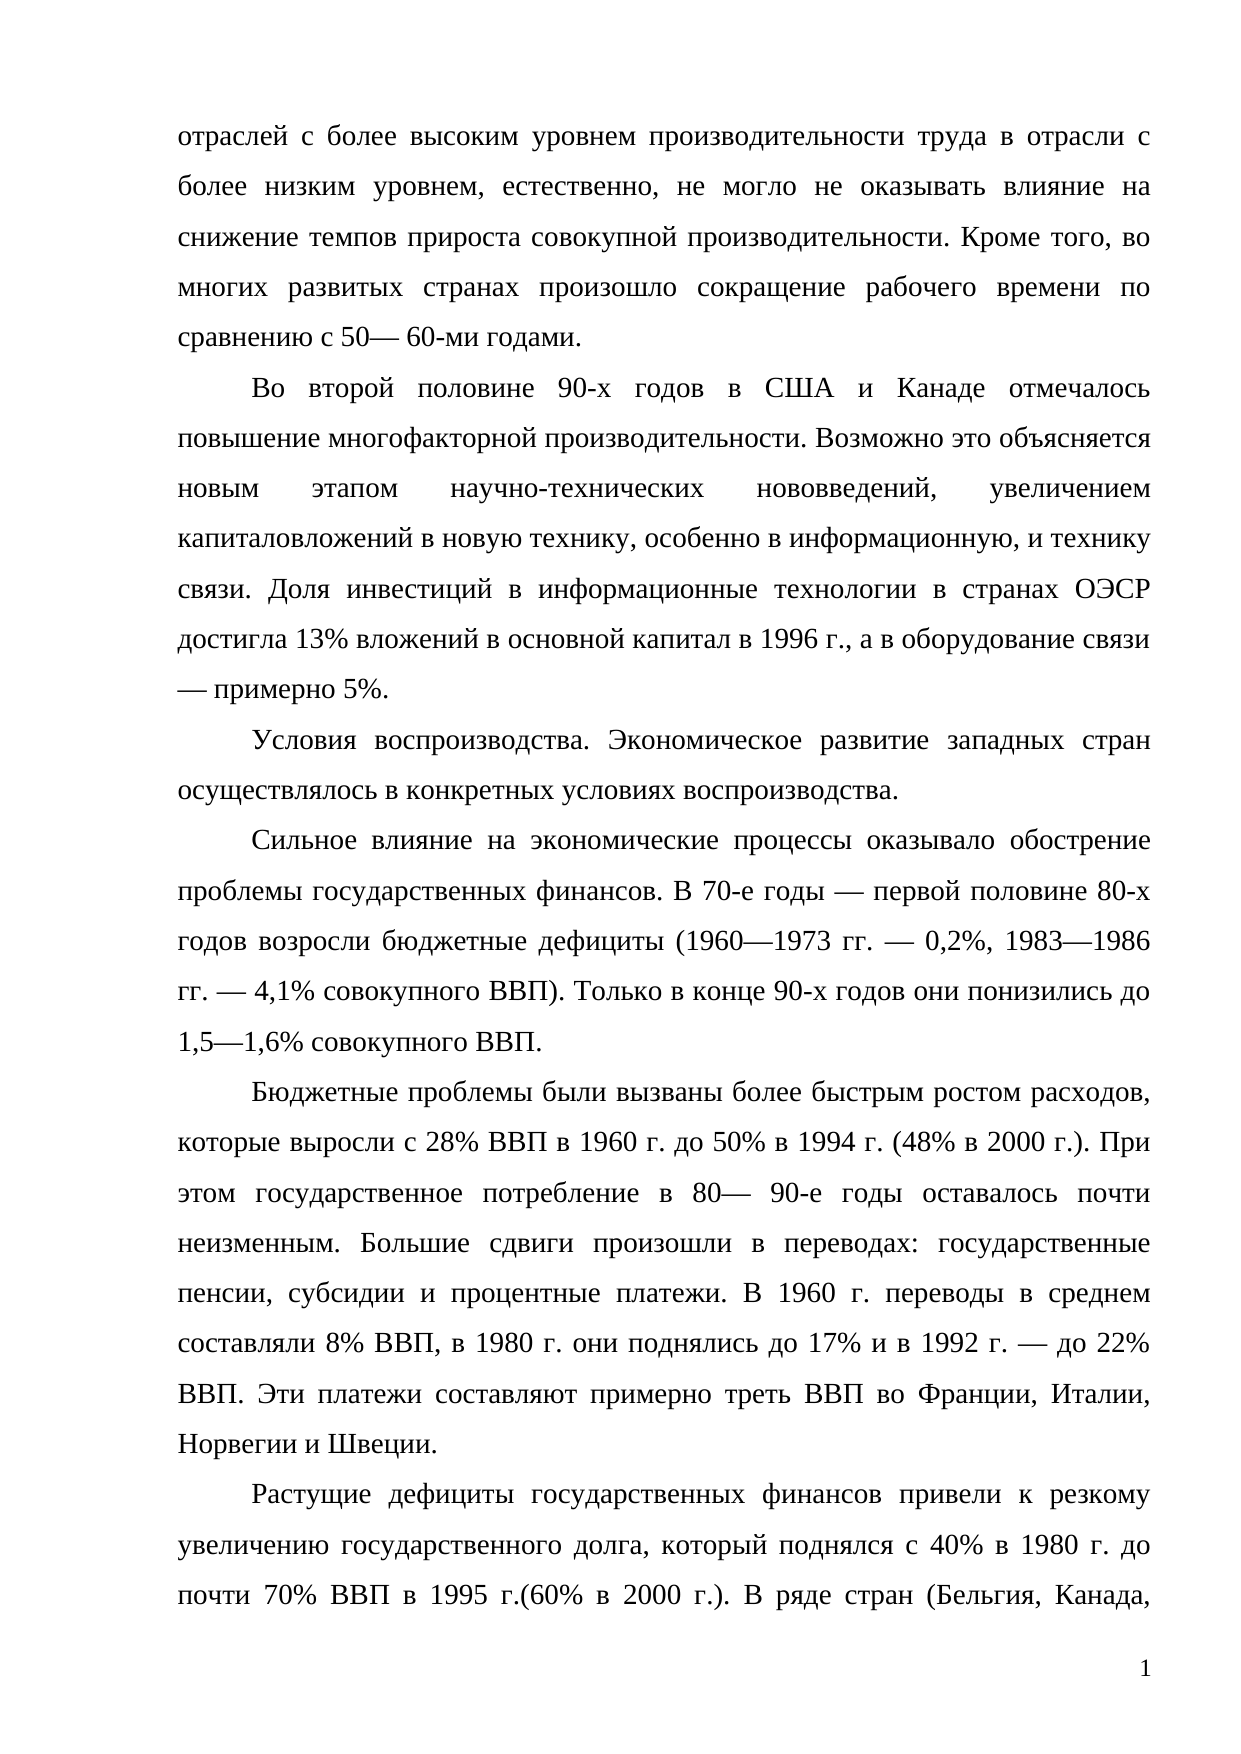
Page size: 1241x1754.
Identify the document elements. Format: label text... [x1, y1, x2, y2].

text Бюджетные проблемы были вызваны более быстрым ростом расходов, которые выросли с 28% ВВП в . до 50% в . (48% в .). При этом государственное потребление в 80— 90-е годы оставалось почти неизменным. Большие сдвиги произошли в переводах: государственные пенсии, субсидии и процентные платежи. В . переводы в среднем составляли 8% ВВП, в . они поднялись до 17% и в . — до 22% ВВП. Эти платежи составляют примерно треть ВВП во Франции, Италии, Норвегии и Швеции. [177, 1074, 1152, 1460]
text Сильное влияние на экономические процессы оказывало обострение проблемы государственных финансов. В 70-е годы — первой половине 80-х годов возросли бюджетные дефициты (1960—1973 гг. — 0,2%, 1983—1986 гг. — 4,1% совокупного ВВП). Только в конце 90-х годов они понизились до 1,5—1,6% совокупного ВВП. [177, 822, 1152, 1057]
text Во второй половине 90-х годов в США и Канаде отмечалось повышение многофакторной производительности. Возможно это объясняется новым этапом научно-технических нововведений, увеличением капиталовложений в новую технику, особенно в информационную, и технику связи. Доля инвестиций в информационные технологии в странах ОЭСР достигла 13% вложений в основной капитал в ., а в оборудование связи — примерно 5%. [177, 370, 1152, 705]
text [177, 1477, 1152, 1611]
text Условия воспроизводства. Экономическое развитие западных стран осуществлялось в конкретных условиях воспроизводства. [177, 722, 1152, 806]
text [177, 118, 1152, 353]
